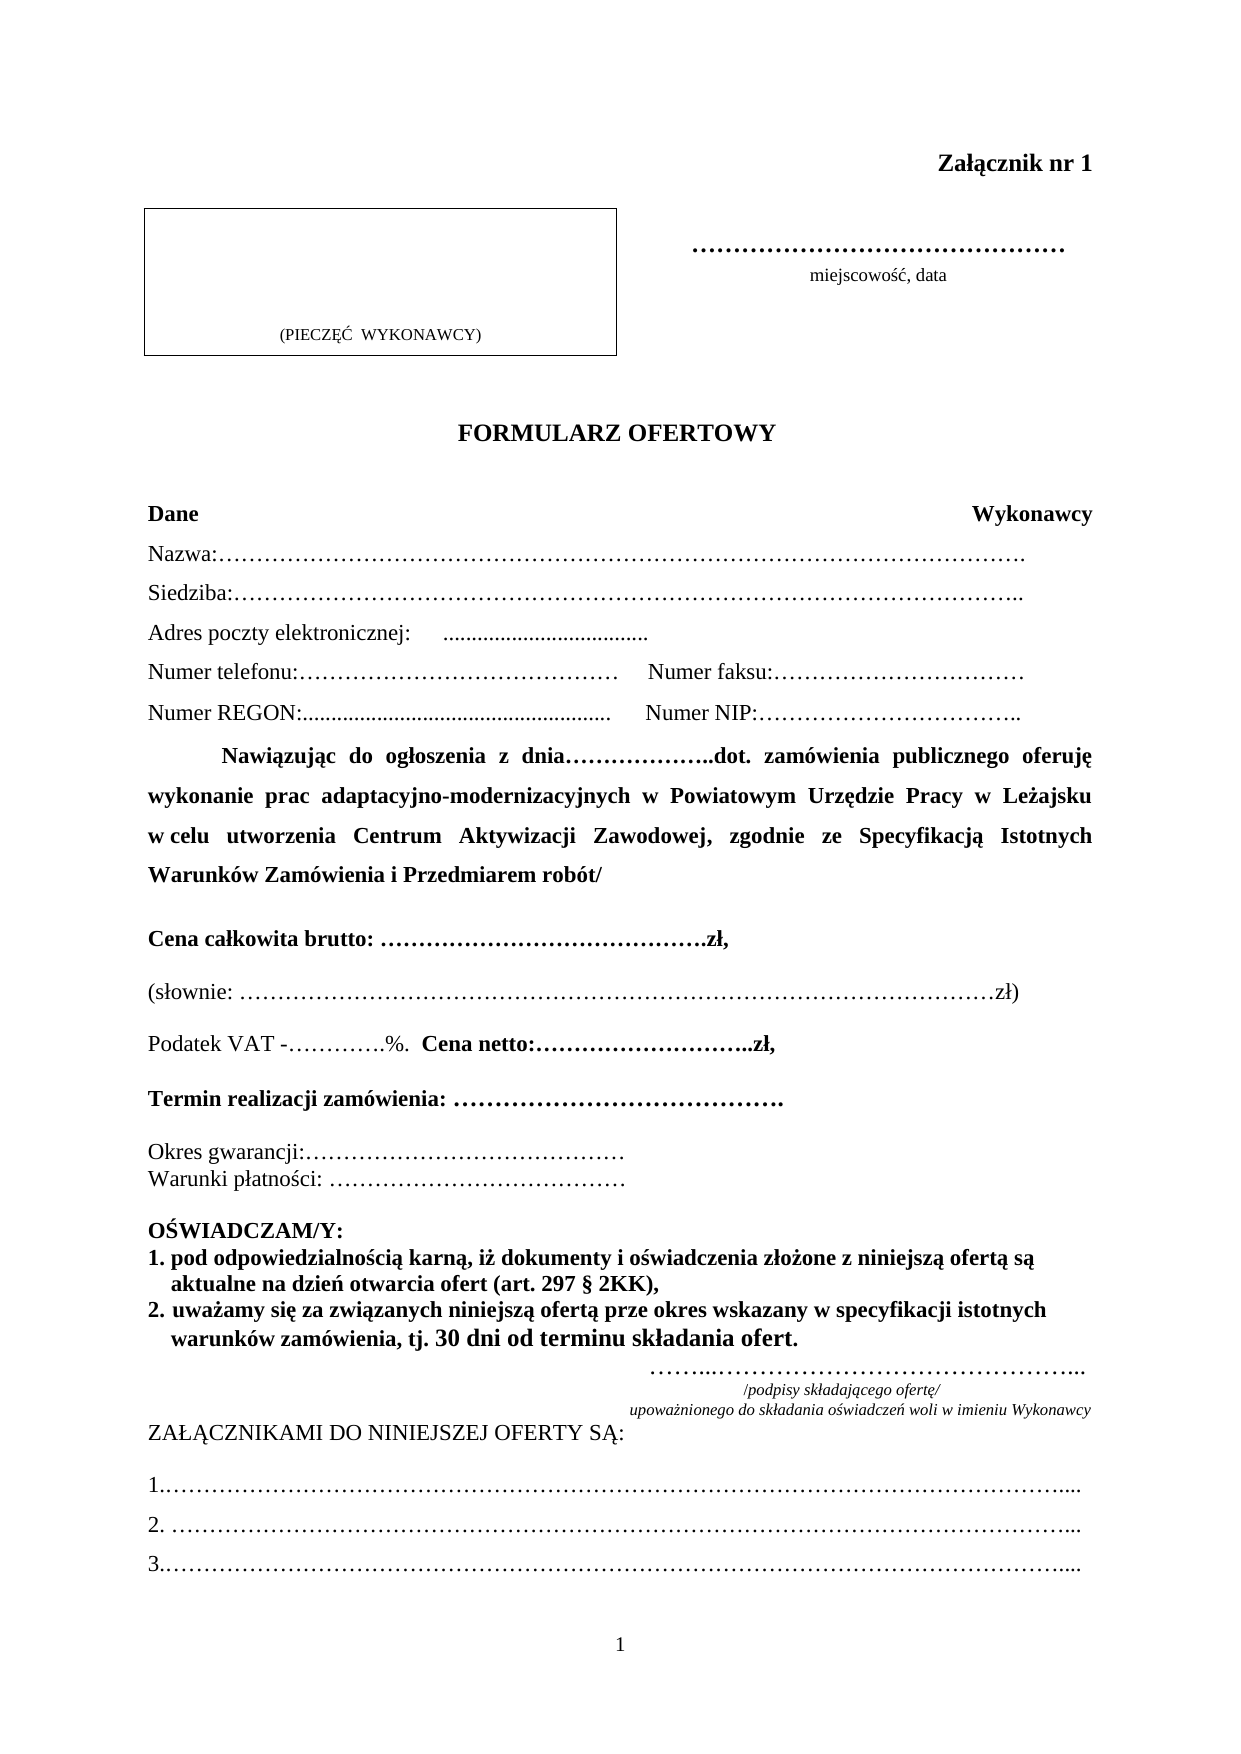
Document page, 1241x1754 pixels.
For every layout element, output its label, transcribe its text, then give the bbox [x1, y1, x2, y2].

text 2. ………………………………………………………………………………………………………... [148, 1511, 1093, 1537]
text ……………………………………… miejscowość, data [148, 200, 1093, 287]
text Podatek VAT -………….%. Cena netto:………………………..zł, [148, 1030, 1093, 1057]
text Dane Wykonawcy Nazwa:……………………………………………………………………………………………. Siedziba:………………………………………………………………………………………….. Adres poczty elektronicznej: .................................... [148, 500, 1093, 645]
text FORMULARZ OFERTOWY [148, 418, 1093, 500]
text Okres gwarancji:…………………………………… [148, 1138, 1093, 1164]
text warunków zamówienia, tj. 30 dni od terminu składania ofert. [148, 1323, 1093, 1351]
text Termin realizacji zamówienia: …………………………………. [148, 1083, 1093, 1112]
text Numer telefonu:…………………………………… Numer faksu:…………………………… Numer REGON:...................................................... Numer NIP:…………………………….. Nawiązując do ogłoszenia z dnia………………..dot. zamówienia publicznego oferuję wykonanie prac adaptacyjno-modernizacyjnych w Powiatowym Urzędzie Pracy w Leżajsku w celu utworzenia Centrum Aktywizacji Zawodowej, zgodnie ze Specyfikacją Istotnych Warunków Zamówienia i Przedmiarem robót/ [148, 658, 1093, 888]
text Cena całkowita brutto: …………………………………….zł, [148, 925, 1093, 951]
text 3.……………………………………………………………………………………………………….... [148, 1550, 1093, 1577]
text OŚWIADCZAM/Y: 1. pod odpowiedzialnością karną, iż dokumenty i oświadczenia złożone z niniejszą ofertą są [148, 1217, 1093, 1270]
text (słownie: ………………………………………………………………………………………zł) [148, 978, 1093, 1004]
text 1.……………………………………………………………………………………………………….... [148, 1471, 1093, 1498]
text Warunki płatności: ………………………………… [148, 1164, 1093, 1191]
list uważamy się za związanych niniejszą ofertą prze okres wskazany w specyfikacji istotnych [148, 1296, 1093, 1323]
text aktualne na dzień otwarcia ofert (art. 297 § 2KK), [148, 1270, 1093, 1296]
text ……...……………………………………... /podpisy składającego ofertę/ upoważnionego do składania oświadczeń woli w imieniu Wykonawcy [148, 1351, 1093, 1418]
table_header (PIECZĘĆ WYKONAWCY) [145, 209, 616, 355]
text ZAŁĄCZNIKAMI DO NINIEJSZEJ OFERTY SĄ: [148, 1418, 1093, 1445]
text Załącznik nr 1 [148, 148, 1093, 176]
